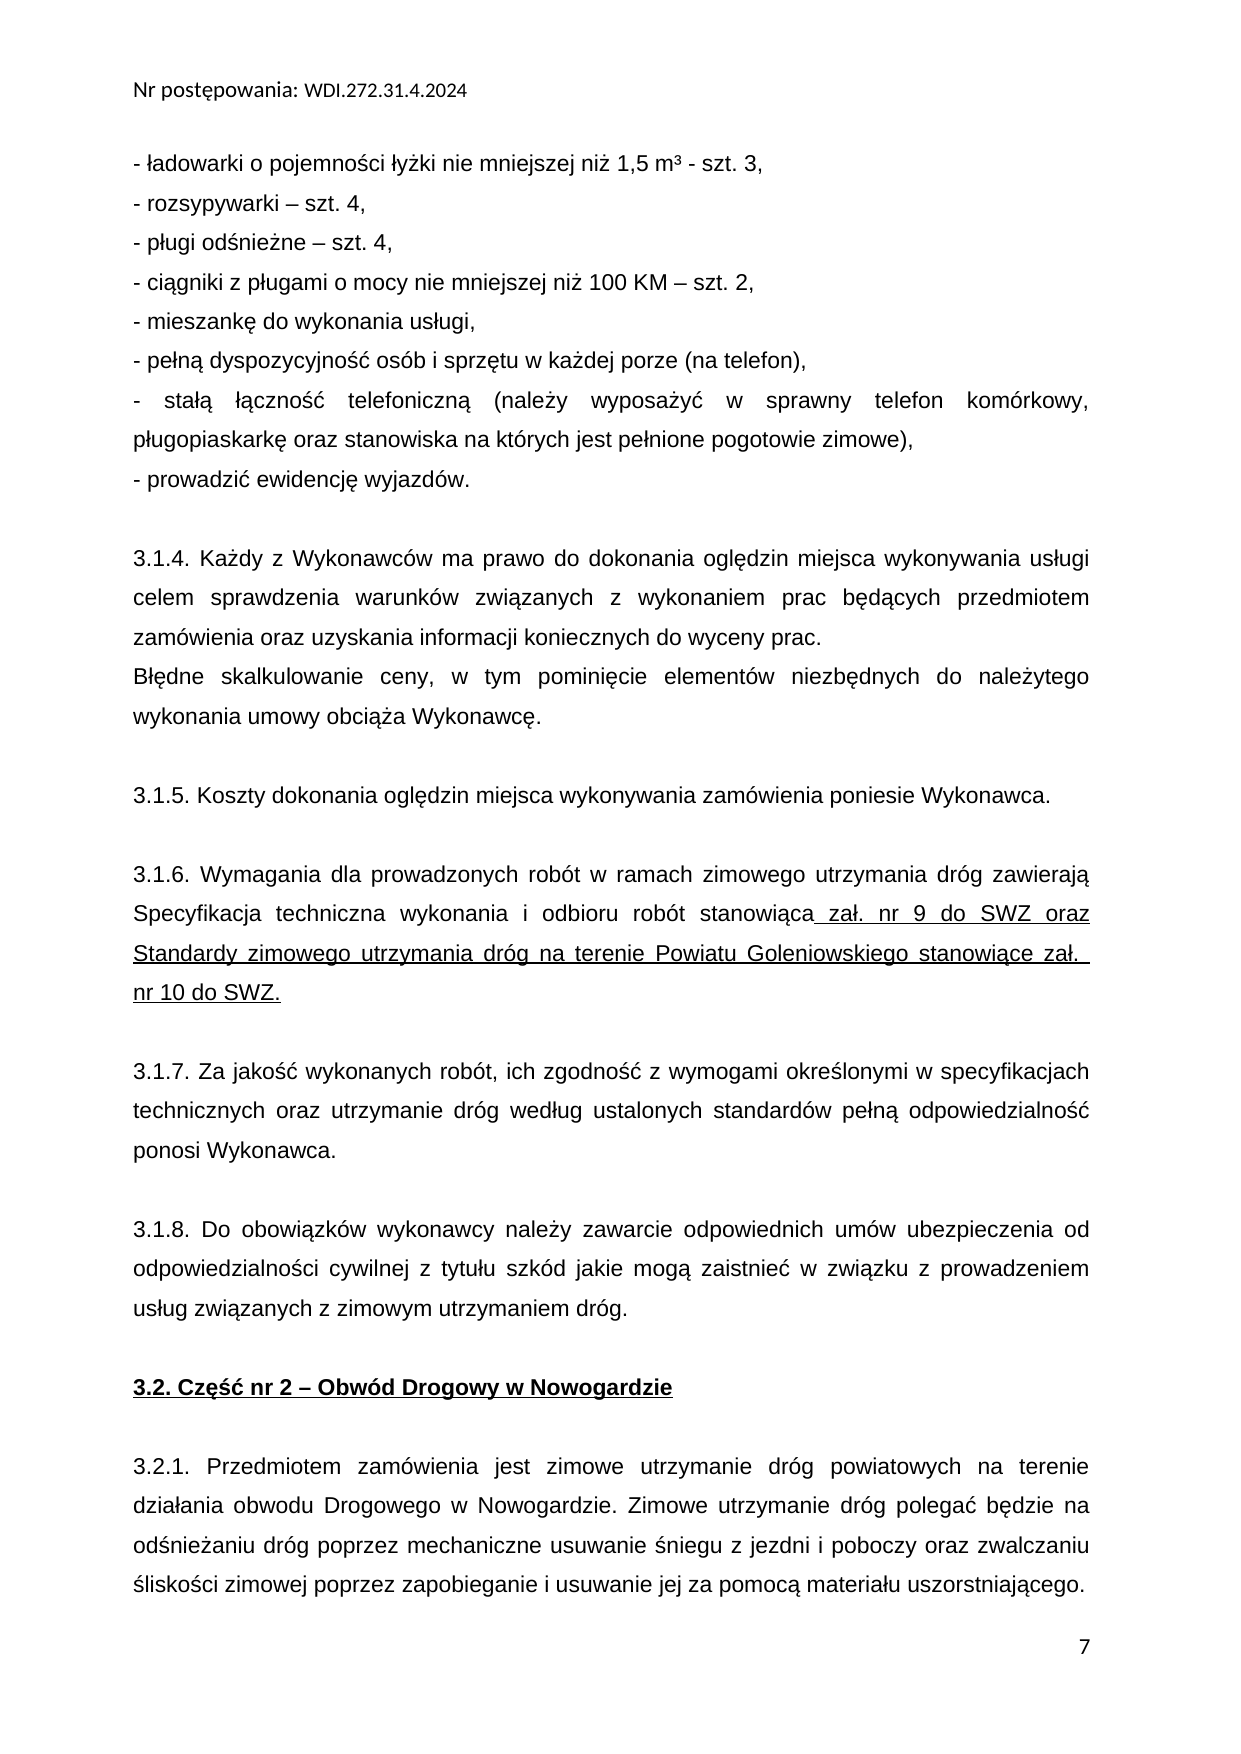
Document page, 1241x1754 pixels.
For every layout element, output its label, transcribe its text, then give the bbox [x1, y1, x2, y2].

text 3.1.6. Wymagania dla prowadzonych robót w ramach zimowego utrzymania dróg zawierają Specyfikacja techniczna wykonania i odbioru robót stanowiąca zał. nr 9 do SWZ oraz Standardy zimowego utrzymania dróg na terenie Powiatu Goleniowskiego stanowiące zał. nr 10 do SWZ. [133, 861, 1090, 962]
text 3.1.8. Do obowiązków wykonawcy należy zawarcie odpowiednich umów ubezpieczenia od odpowiedzialności cywilnej z tytułu szkód jakie mogą zaistnieć w związku z prowadzeniem usług związanych z zimowym utrzymaniem dróg. [133, 1216, 1090, 1321]
text - pługi odśnieżne – szt. 4, [133, 229, 1090, 255]
text - rozsypywarki – szt. 4, [133, 189, 1090, 216]
text - pełną dyspozycyjność osób i sprzętu w każdej porze (na telefon), [133, 347, 1090, 374]
text - ładowarki o pojemności łyżki nie mniejszej niż 1,5 m³ - szt. 3, [133, 150, 1090, 176]
text - ciągniki z pługami o mocy nie mniejszej niż 100 KM – szt. 2, [133, 268, 1090, 295]
text 3.2. Część nr 2 – Obwód Drogowy w Nowogardzie [133, 1374, 1090, 1400]
text - stałą łączność telefoniczną (należy wyposażyć w sprawny telefon komórkowy, pługopiaskarkę oraz stanowiska na których jest pełnione pogotowie zimowe), [133, 387, 1090, 453]
text 3.2.1. Przedmiotem zamówienia jest zimowe utrzymanie dróg powiatowych na terenie działania obwodu Drogowego w Nowogardzie. Zimowe utrzymanie dróg polegać będzie na odśnieżaniu dróg poprzez mechaniczne usuwanie śniegu z jezdni i poboczy oraz zwalczaniu śliskości zimowej poprzez zapobieganie i usuwanie jej za pomocą materiału uszorstniającego. [133, 1453, 1090, 1598]
text 3.1.6. Wymagania dla prowadzonych robót w ramach zimowego utrzymania dróg zawierają Specyfikacja techniczna wykonania i odbioru robót stanowiąca zał. nr 9 do SWZ oraz Standardy zimowego utrzymania dróg na terenie Powiatu Goleniowskiego stanowiące zał. nr 10 do SWZ. [133, 964, 1090, 1005]
text - prowadzić ewidencję wyjazdów. [133, 466, 1090, 492]
text - mieszankę do wykonania usługi, [133, 308, 1090, 334]
text Błędne skalkulowanie ceny, w tym pominięcie elementów niezbędnych do należytego wykonania umowy obciąża Wykonawcę. [133, 663, 1090, 729]
text 3.1.5. Koszty dokonania oględzin miejsca wykonywania zamówienia poniesie Wykonawca. [133, 782, 1090, 808]
text 3.1.4. Każdy z Wykonawców ma prawo do dokonania oględzin miejsca wykonywania usługi celem sprawdzenia warunków związanych z wykonaniem prac będących przedmiotem zamówienia oraz uzyskania informacji koniecznych do wyceny prac. [133, 545, 1090, 650]
text 3.1.7. Za jakość wykonanych robót, ich zgodność z wymogami określonymi w specyfikacjach technicznych oraz utrzymanie dróg według ustalonych standardów pełną odpowiedzialność ponosi Wykonawca. [133, 1058, 1090, 1163]
